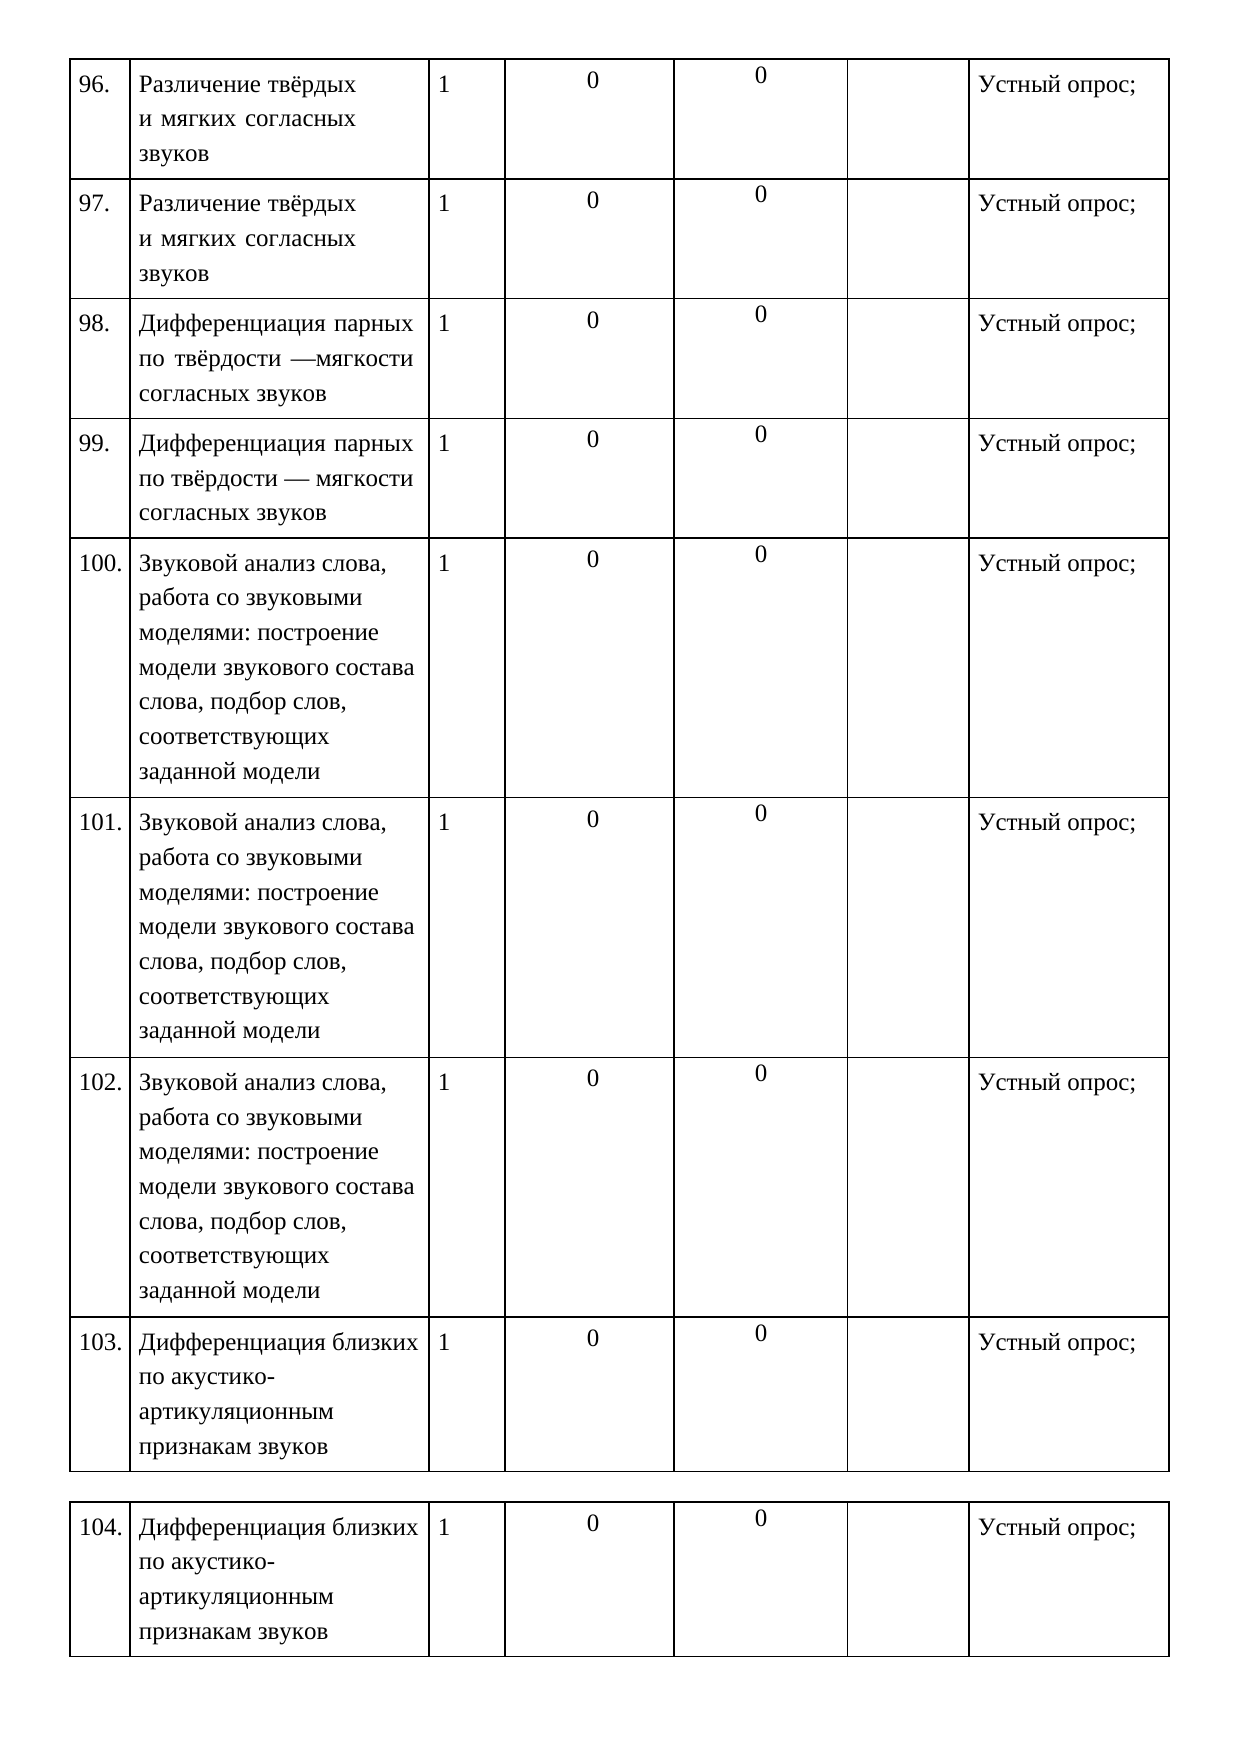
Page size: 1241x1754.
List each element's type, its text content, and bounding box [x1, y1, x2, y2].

table_cell 0 [675, 419, 847, 537]
table_cell 0 [506, 1058, 673, 1316]
table_header [848, 1503, 968, 1656]
table_cell [848, 60, 968, 178]
table_cell Дифференциация парных по твёрдости —мягкости согласных звуков [131, 299, 428, 417]
table_cell 0 [506, 299, 673, 417]
table_cell [848, 1058, 968, 1316]
table_cell 1 [430, 180, 504, 298]
table_cell [848, 798, 968, 1056]
table_cell Дифференциация парных по твёрдости — мягкости согласных звуков [131, 419, 428, 537]
table_cell 1 [430, 798, 504, 1056]
table_cell 1 [430, 1318, 504, 1471]
table_cell 102. [71, 1058, 129, 1316]
table_cell Устный опрос; [970, 539, 1168, 797]
table_cell Устный опрос; [970, 299, 1168, 417]
table_cell 0 [675, 539, 847, 797]
table_cell Различение твёрдых и мягких согласных звуков [131, 180, 428, 298]
table_cell 0 [506, 60, 673, 178]
table_cell Различение твёрдых и мягких согласных звуков [131, 60, 428, 178]
table_cell 0 [675, 1318, 847, 1471]
table_cell Устный опрос; [970, 419, 1168, 537]
table_cell Устный опрос; [970, 798, 1168, 1056]
table_cell 0 [675, 60, 847, 178]
table_cell [848, 539, 968, 797]
table_cell 96. [71, 60, 129, 178]
table_cell 1 [430, 299, 504, 417]
table_header 1 [430, 1503, 504, 1656]
table_cell 101. [71, 798, 129, 1056]
table_cell 0 [506, 180, 673, 298]
table_header 0 [506, 1503, 673, 1656]
table_header Дифференциация близких по акустико-артикуляционным признакам звуков [131, 1503, 428, 1656]
table_cell 0 [506, 798, 673, 1056]
table_cell Устный опрос; [970, 1318, 1168, 1471]
table_cell 0 [506, 1318, 673, 1471]
table_cell [848, 1318, 968, 1471]
table_cell 1 [430, 539, 504, 797]
table_cell 103. [71, 1318, 129, 1471]
table_header 104. [71, 1503, 129, 1656]
table_cell 0 [675, 180, 847, 298]
table_cell 0 [675, 798, 847, 1056]
table_cell 0 [506, 419, 673, 537]
table_cell 1 [430, 60, 504, 178]
table_cell 1 [430, 1058, 504, 1316]
table_cell 0 [675, 299, 847, 417]
table_cell 98. [71, 299, 129, 417]
table_header 0 [675, 1503, 847, 1656]
table_cell [848, 299, 968, 417]
table_cell 0 [675, 1058, 847, 1316]
table_cell [848, 180, 968, 298]
table_cell Устный опрос; [970, 60, 1168, 178]
table_cell 99. [71, 419, 129, 537]
table_cell 97. [71, 180, 129, 298]
table_cell Дифференциация близких по акустико-артикуляционным признакам звуков [131, 1318, 428, 1471]
table_cell Звуковой анализ слова, работа со звуковыми моделями: построение модели звукового состава слова, подбор слов, соответствующих заданной модели [131, 1058, 428, 1316]
table_cell Устный опрос; [970, 180, 1168, 298]
table_cell Звуковой анализ слова, работа со звуковыми моделями: построение модели звукового состава слова, подбор слов, соответствующих заданной модели [131, 798, 428, 1056]
table_cell 100. [71, 539, 129, 797]
table_cell Звуковой анализ слова, работа со звуковыми моделями: построение модели звукового состава слова, подбор слов, соответствующих заданной модели [131, 539, 428, 797]
table_cell Устный опрос; [970, 1058, 1168, 1316]
table_cell 1 [430, 419, 504, 537]
table_cell [848, 419, 968, 537]
table_header Устный опрос; [970, 1503, 1168, 1656]
table_cell 0 [506, 539, 673, 797]
